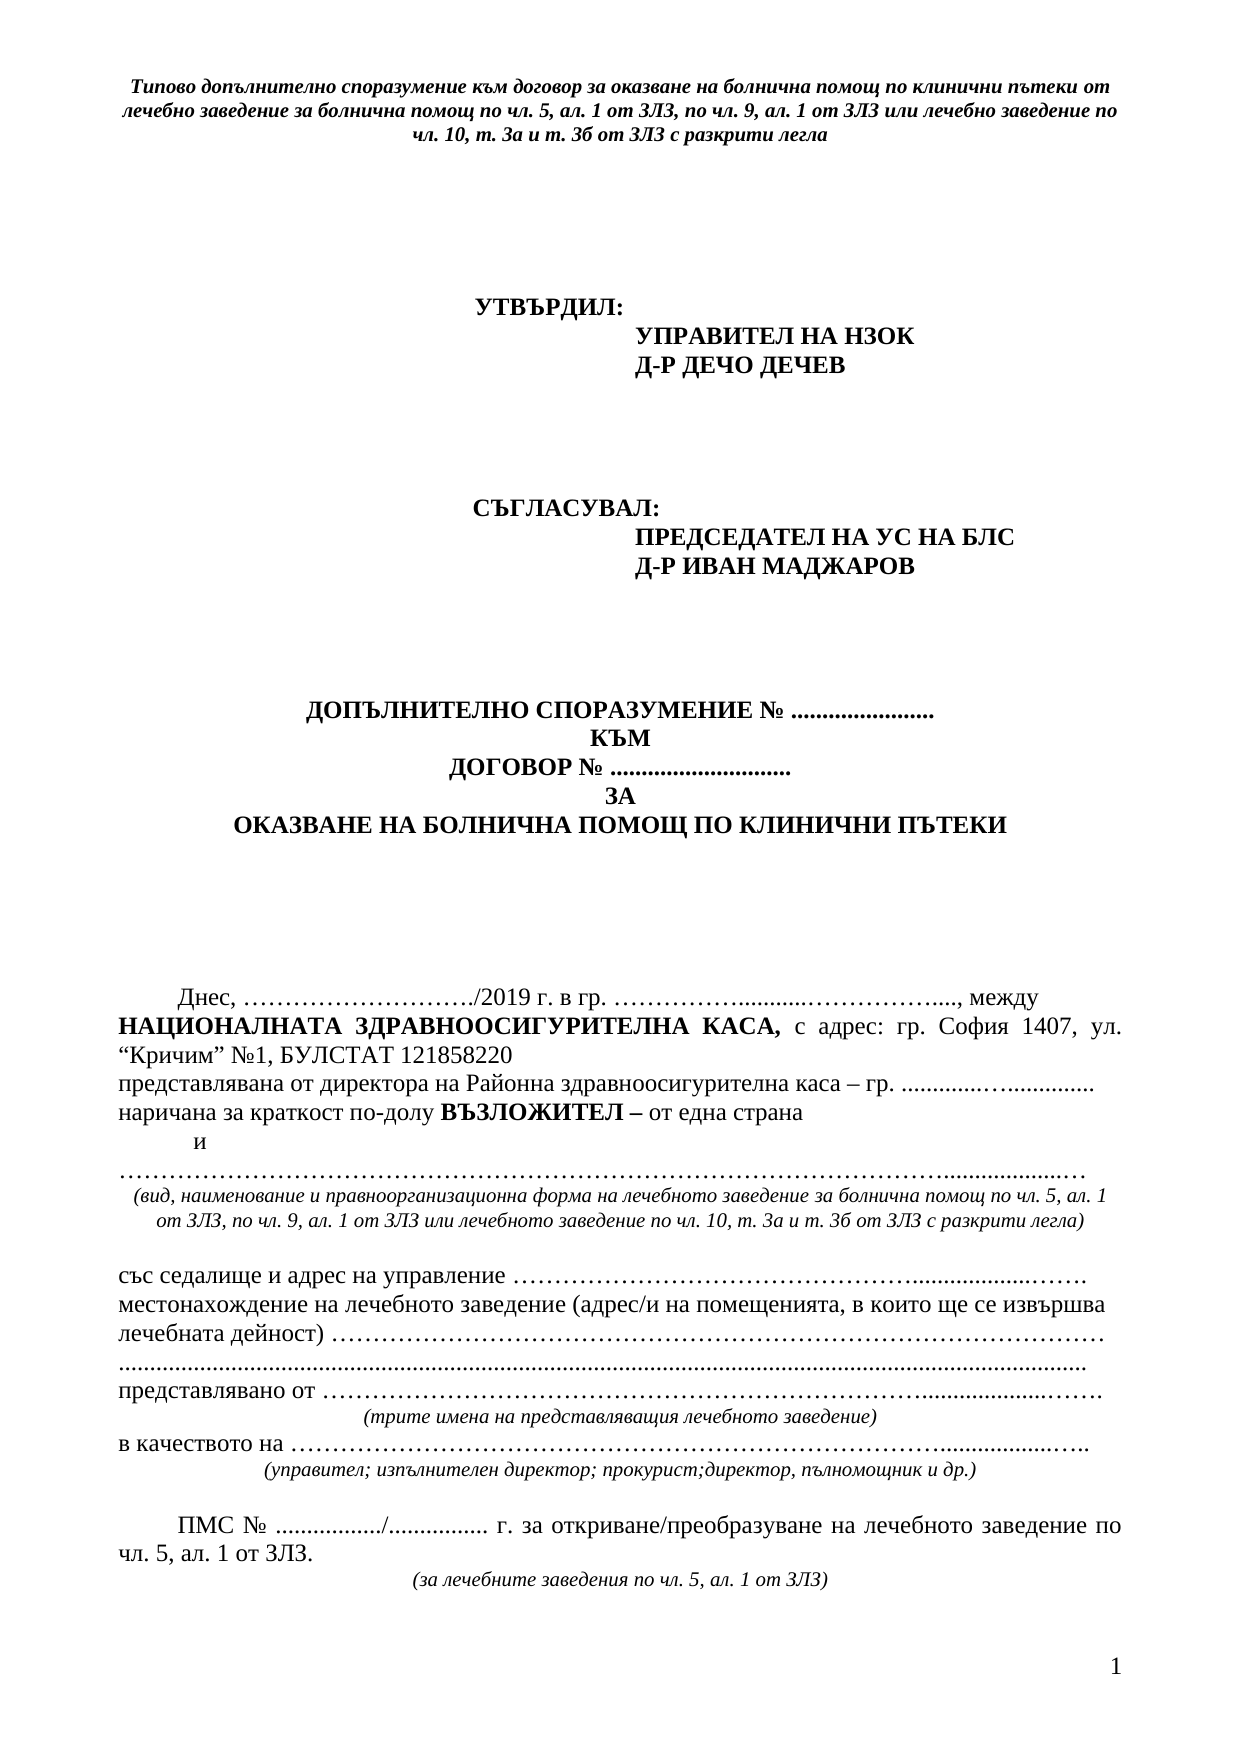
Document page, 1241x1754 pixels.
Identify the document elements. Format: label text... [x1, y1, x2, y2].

text ПМС № ................./................ г. за откриване/преобразуване на лечебното заведение по чл. 5, ал. 1 от ЗЛЗ. [118, 1510, 1122, 1567]
subtitle Д-Р ДЕЧО ДЕЧЕВ [118, 350, 1122, 378]
text Д-Р ИВАН МАДЖАРОВ [635, 551, 1122, 580]
text местонахождение на лечебното заведение (адрес/и на помещенията, в които ще се извършва лечебната дейност) ………………………………………………………………………………… [118, 1289, 1122, 1347]
text (управител; изпълнителен директор; прокурист;директор, пълномощник и др.) [118, 1457, 1122, 1481]
text КЪМ [118, 723, 1122, 752]
text представлявана от директора на Районна здравноосигурителна каса – гр. .............….............. [118, 1068, 1122, 1097]
text (вид, наименование и правноорганизационна форма на лечебното заведение за болнична помощ по чл. 5, ал. 1 от ЗЛЗ, по чл. 9, ал. 1 от ЗЛЗ или лечебното заведение по чл. 10, т. 3а и т. 3б от ЗЛЗ с разкрити легла) [118, 1183, 1122, 1232]
text (трите имена на представляващия лечебното заведение) [118, 1404, 1122, 1428]
text ………………………………………………………………………………………...................… [118, 1155, 1122, 1183]
subtitle УТВЪРДИЛ: [118, 292, 1122, 321]
text ДОПЪЛНИТЕЛНО СПОРАЗУМЕНИЕ № ....................... [118, 695, 1122, 723]
text със седалище и адрес на управление …………………………………………...................……. [118, 1260, 1122, 1289]
subtitle УПРАВИТЕЛ НА НЗОК [118, 321, 1122, 350]
text ДОГОВОР № ............................. [118, 752, 1122, 781]
text и [118, 1126, 1122, 1155]
text ОКАЗВАНЕ НА БОЛНИЧНА ПОМОЩ ПО КЛИНИЧНИ ПЪТЕКИ [118, 810, 1122, 838]
text СЪГЛАСУВАЛ: [118, 493, 1122, 522]
text представлявано от ………………………………………………………………....................……. [118, 1375, 1122, 1404]
text ПРЕДСЕДАТЕЛ НА УС НА БЛС [118, 522, 1122, 551]
text Днес, ………………………./2019 г. в гр. ……………...........……………...., между [118, 982, 1122, 1011]
text в качеството на ……………………………………………………………………..................….. [118, 1428, 1122, 1457]
text наричана за краткост по-долу ВЪЗЛОЖИТЕЛ – от една страна [118, 1097, 1122, 1126]
text (за лечебните заведения по чл. 5, ал. 1 от ЗЛЗ) [118, 1567, 1122, 1591]
text ЗА [118, 781, 1122, 810]
text НАЦИОНАЛНАТА ЗДРАВНООСИГУРИТЕЛНА КАСА, с адрес: гр. София 1407, ул. “Кричим” №1, БУЛСТАТ 121858220 [118, 1011, 1122, 1068]
text ........................................................................................................................................................... [118, 1347, 1122, 1375]
